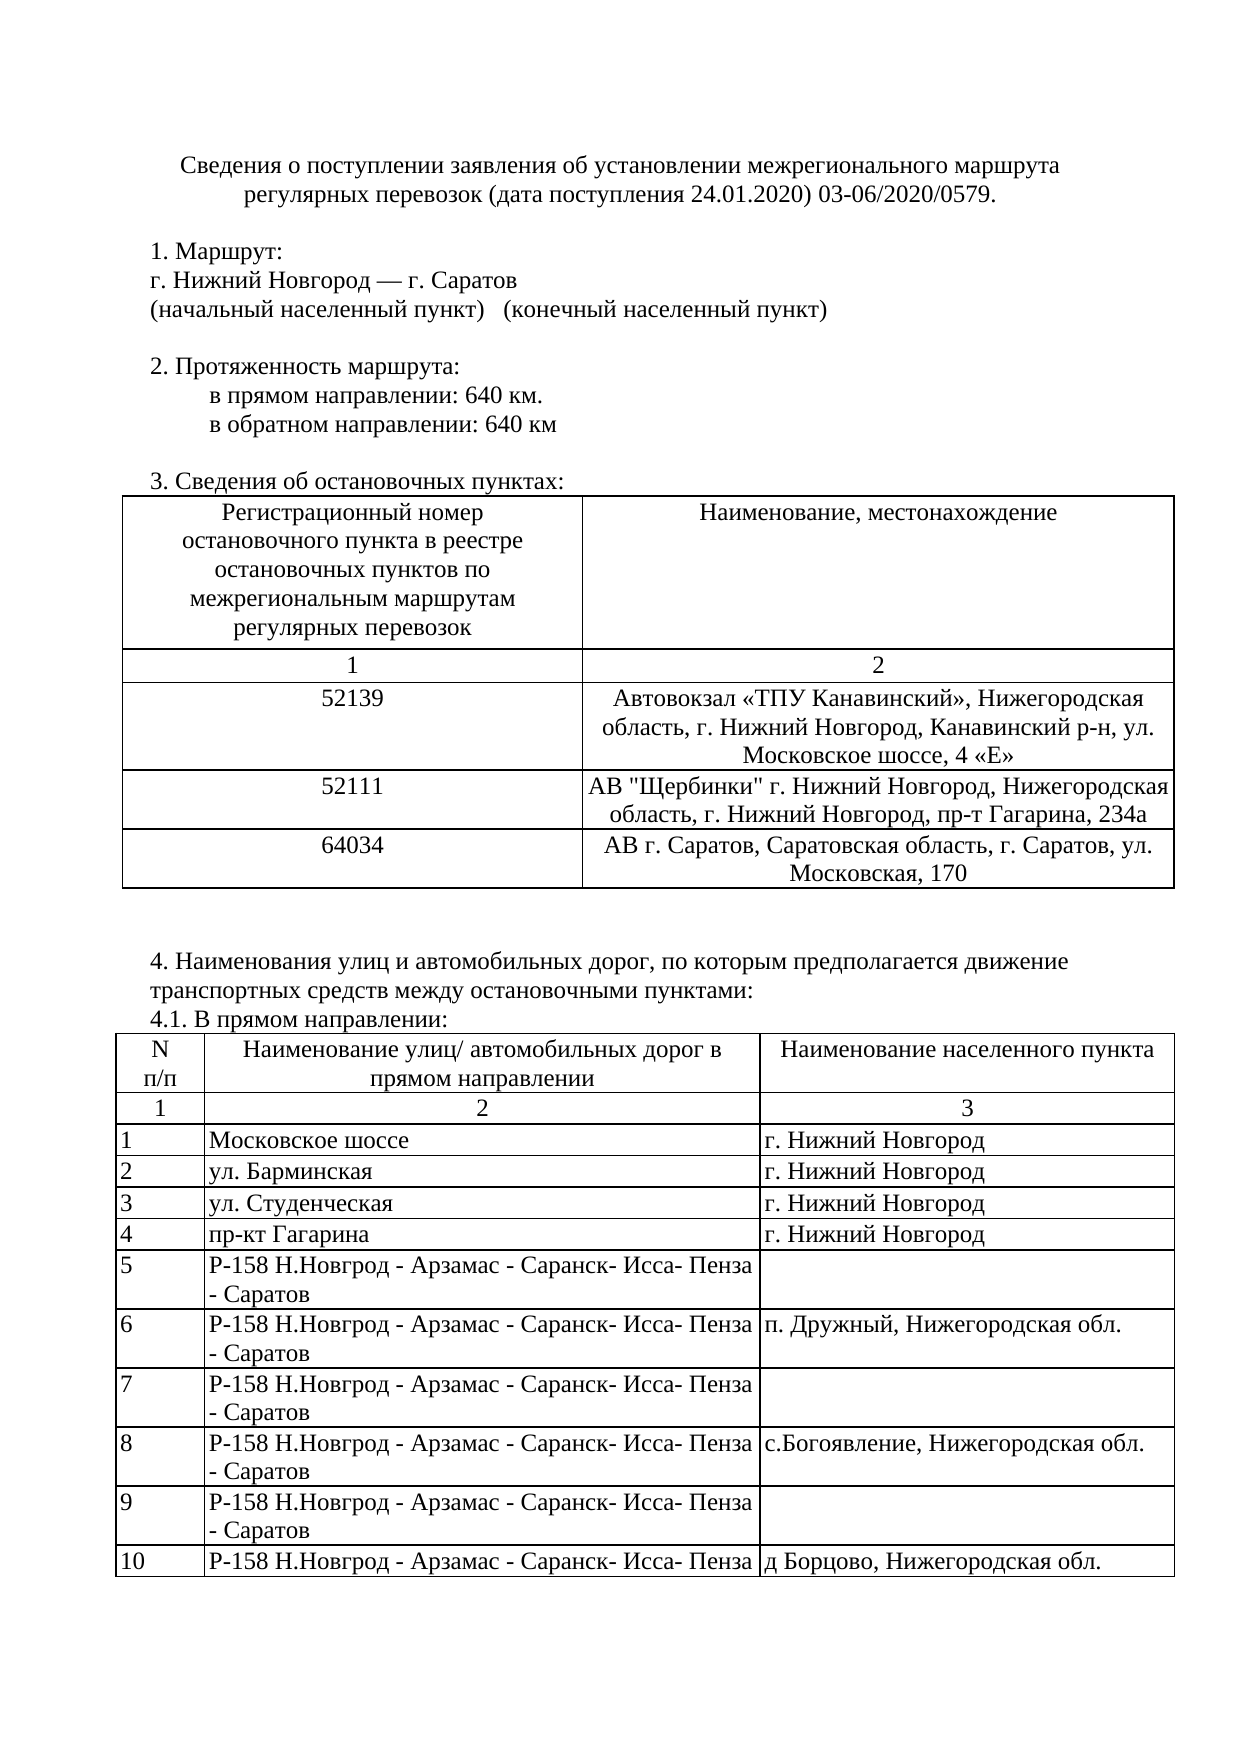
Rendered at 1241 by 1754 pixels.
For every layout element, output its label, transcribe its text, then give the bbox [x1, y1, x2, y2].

table_cell Р-158 Н.Новгрод - Арзамас - Саранск- Исса- Пенза - Саратов [205, 1310, 759, 1367]
table_cell 9 [117, 1487, 204, 1544]
table_cell 52111 [123, 771, 582, 828]
table_cell 7 [117, 1369, 204, 1426]
table_cell ул. Студенческая [205, 1188, 759, 1217]
table_header Наименование населенного пункта [761, 1034, 1174, 1092]
table_cell 6 [117, 1310, 204, 1367]
text 4.1. В прямом направлении: [150, 1004, 1090, 1033]
table_cell 3 [117, 1188, 204, 1217]
table_cell г. Нижний Новгород [761, 1219, 1174, 1249]
text Сведения о поступлении заявления об установлении межрегионального маршрута регулярных перевозок (дата поступления 24.01.2020) 03-06/2020/0579. [150, 150, 1090, 207]
table_cell с.Богоявление, Нижегородская обл. [761, 1428, 1174, 1485]
text (начальный населенный пункт) (конечный населенный пункт) [150, 294, 1090, 322]
table_cell 1 [123, 650, 582, 681]
table_cell [761, 1369, 1174, 1426]
table_cell пр-кт Гагарина [205, 1219, 759, 1249]
table_cell 5 [117, 1251, 204, 1308]
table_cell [205, 1428, 759, 1485]
table_cell ул. Барминская [205, 1156, 759, 1186]
text в обратном направлении: 640 км [150, 409, 1090, 437]
table_cell [761, 1487, 1174, 1544]
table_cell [761, 1546, 1174, 1576]
table_cell 52139 [123, 683, 582, 769]
table_cell Р-158 Н.Новгрод - Арзамас - Саранск- Исса- Пенза - Саратов [205, 1369, 759, 1426]
table_cell Московское шоссе [205, 1125, 759, 1154]
table_cell 2 [205, 1093, 759, 1123]
table_cell 1 [117, 1125, 204, 1154]
text 4. Наименования улиц и автомобильных дорог, по которым предполагается движение транспортных средств между остановочными пунктами: [150, 946, 1090, 1004]
table_cell 4 [117, 1219, 204, 1249]
table_header Наименование улиц/ автомобильных дорог в прямом направлении [205, 1034, 759, 1092]
table_cell [761, 1251, 1174, 1308]
table_cell 3 [761, 1093, 1174, 1123]
table_cell 1 [117, 1093, 204, 1123]
table_cell 10 [117, 1546, 204, 1576]
table_cell г. Нижний Новгород [761, 1156, 1174, 1186]
table_cell Р-158 Н.Новгрод - Арзамас - Саранск- Исса- Пенза - Саратов [205, 1251, 759, 1308]
text г. Нижний Новгород — г. Саратов [150, 265, 1090, 294]
table_cell АВ "Щербинки" г. Нижний Новгород, Нижегородская область, г. Нижний Новгород, пр-т Гагарина, 234а [583, 771, 1173, 828]
table_cell п. Дружный, Нижегородская обл. [761, 1310, 1174, 1367]
table_header Регистрационный номер остановочного пункта в реестре остановочных пунктов по межрегиональным маршрутам регулярных перевозок [123, 497, 582, 648]
table_cell 2 [583, 650, 1173, 681]
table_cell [205, 1487, 759, 1544]
table_cell г. Нижний Новгород [761, 1188, 1174, 1217]
table_cell АВ г. Саратов, Саратовская область, г. Саратов, ул. Московская, 170 [583, 830, 1173, 887]
text 2. Протяженность маршрута: [150, 351, 1090, 380]
table_header N п/п [117, 1034, 204, 1092]
table_cell 64034 [123, 830, 582, 887]
text 3. Сведения об остановочных пунктах: [150, 466, 1090, 495]
table_cell 2 [117, 1156, 204, 1186]
table_header Наименование, местонахождение [583, 497, 1173, 648]
text в прямом направлении: 640 км. [150, 380, 1090, 409]
table_cell 8 [117, 1428, 204, 1485]
table_cell Автовокзал «ТПУ Канавинский», Нижегородская область, г. Нижний Новгород, Канавинский р-н, ул. Московское шоссе, 4 «Е» [583, 683, 1173, 769]
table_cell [205, 1546, 759, 1576]
text 1. Маршрут: [150, 236, 1090, 265]
table_cell г. Нижний Новгород [761, 1125, 1174, 1154]
